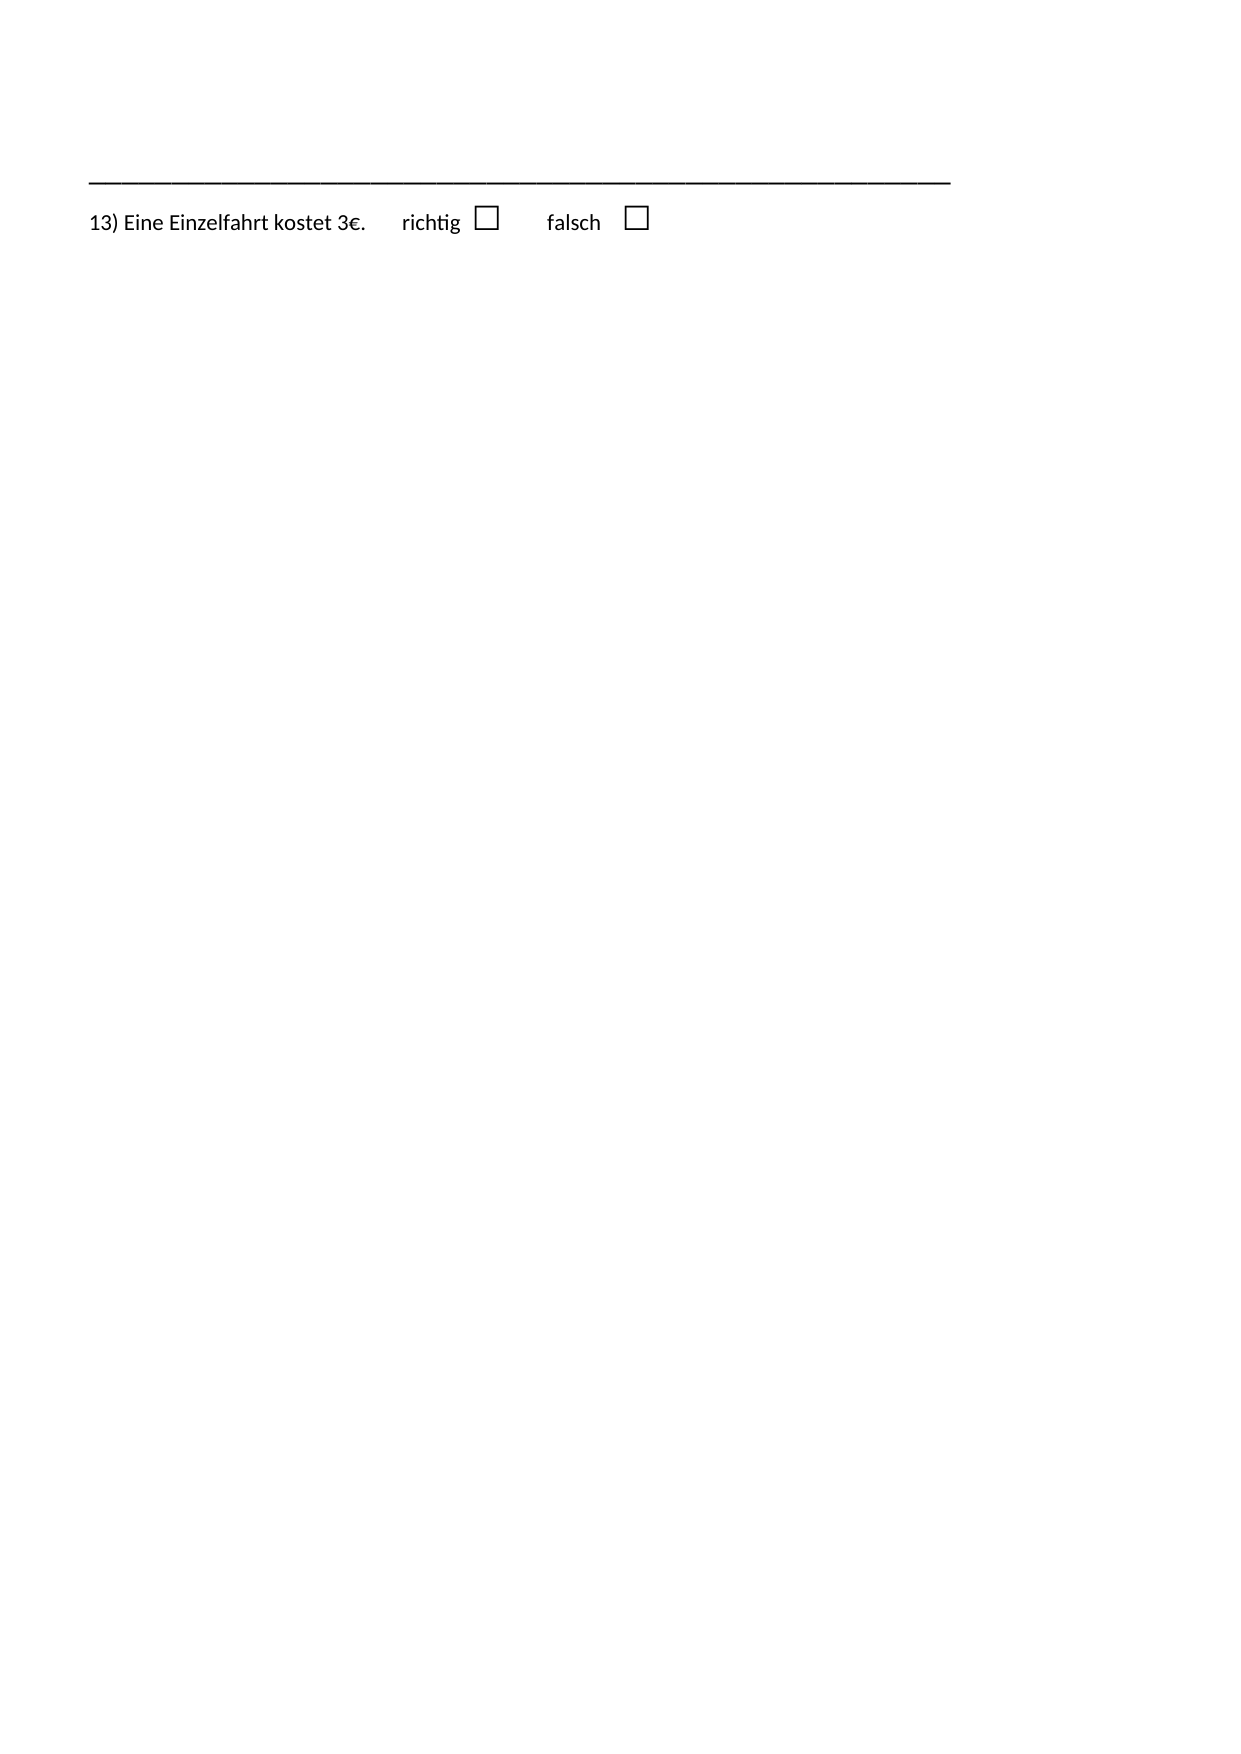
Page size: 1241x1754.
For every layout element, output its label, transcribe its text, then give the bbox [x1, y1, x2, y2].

text 13) Eine Einzelfahrt kostet 3€. richtig falsch [88, 194, 1093, 240]
text ____________________________________________________ [88, 148, 1093, 188]
